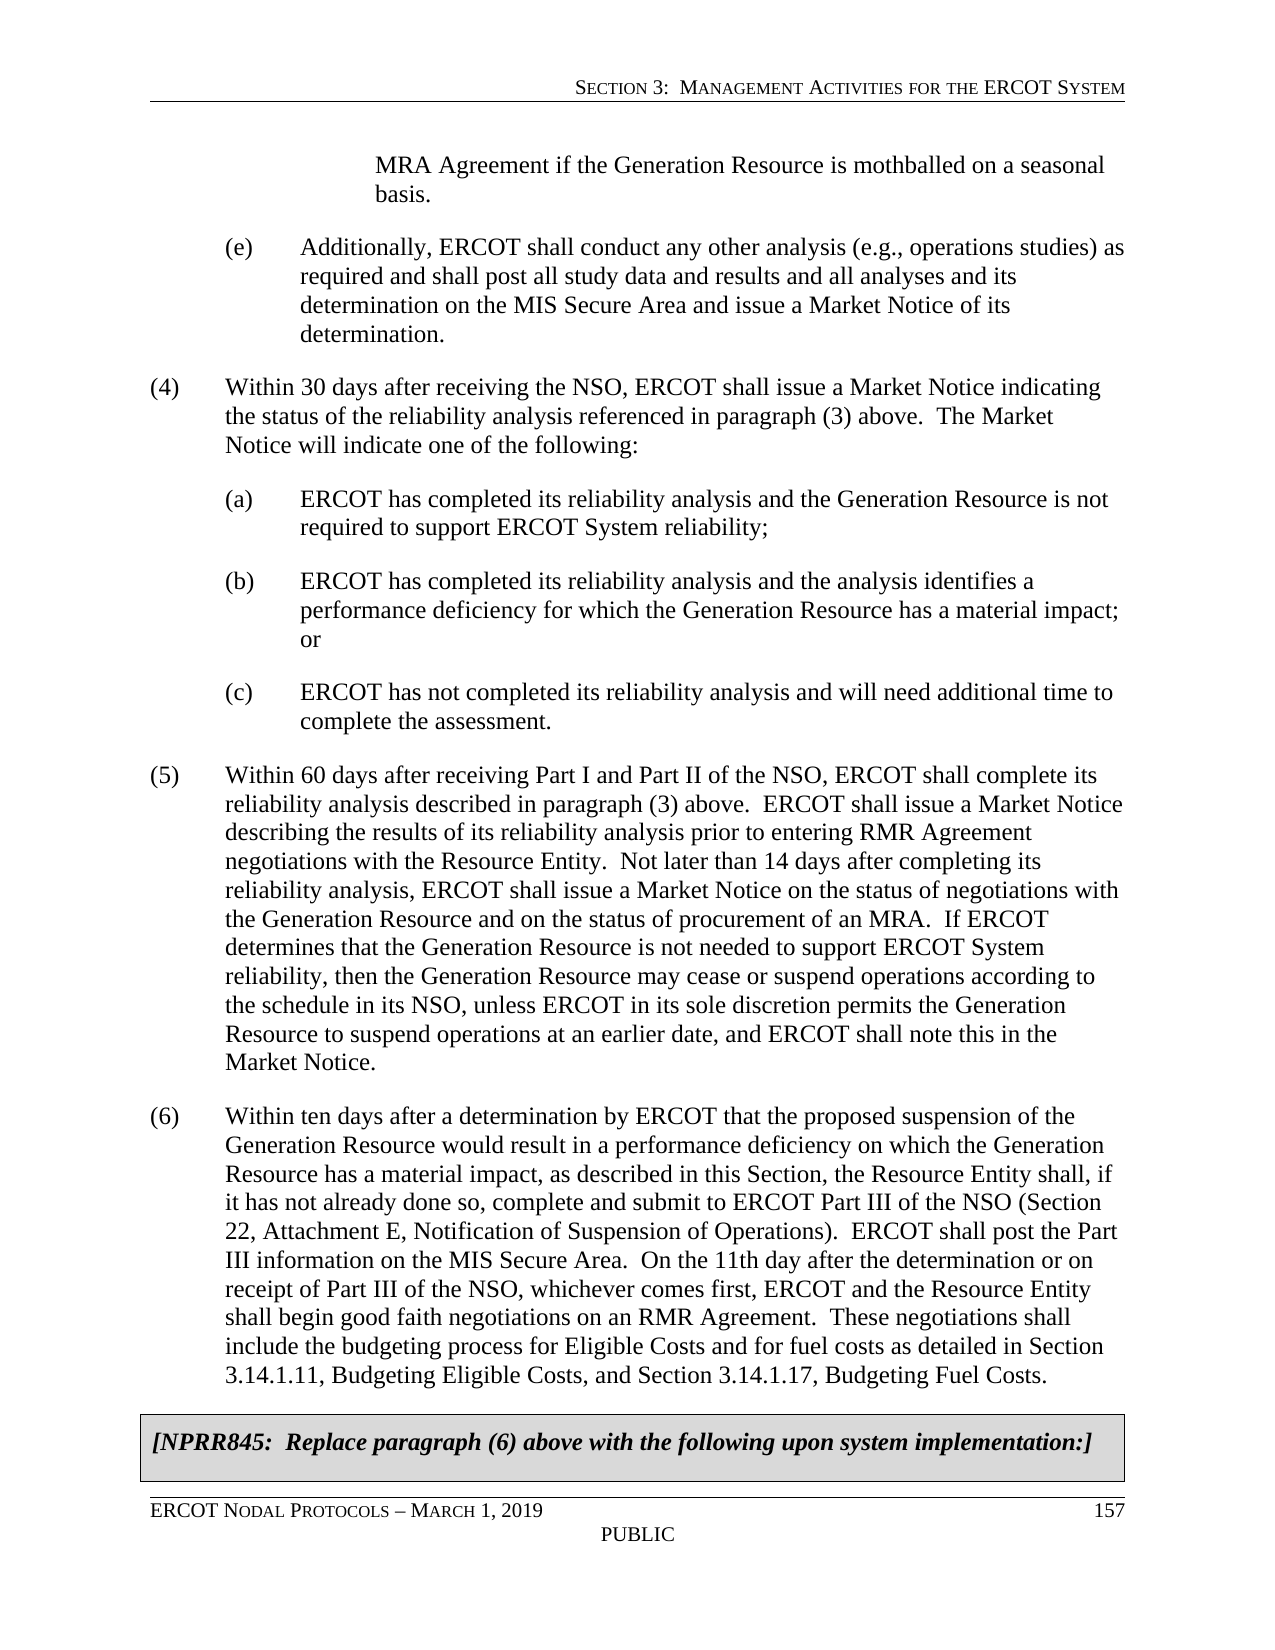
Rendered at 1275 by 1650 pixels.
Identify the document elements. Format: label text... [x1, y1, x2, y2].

text (c) ERCOT has not completed its reliability analysis and will need additional time to complete the assessment. [225, 677, 1125, 735]
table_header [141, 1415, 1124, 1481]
list (5) Within 60 days after receiving Part I and Part II of the NSO, ERCOT shall complete its reliability analysis described in paragraph (3) above. ERCOT shall issue a Market Notice describing the results of its reliability analysis prior to entering RMR Agreement negotiations with the Resource Entity. Not later than 14 days after completing its reliability analysis, ERCOT shall issue a Market Notice on the status of negotiations with the Generation Resource and on the status of procurement of an MRA. If ERCOT determines that the Generation Resource is not needed to support ERCOT System reliability, then the Generation Resource may cease or suspend operations according to the schedule in its NSO, unless ERCOT in its sole discretion permits the Generation Resource to suspend operations at an earlier date, and ERCOT shall note this in the Market Notice. [150, 760, 1125, 1076]
text (4) Within 30 days after receiving the NSO, ERCOT shall issue a Market Notice indicating the status of the reliability analysis referenced in paragraph (3) above. The Market Notice will indicate one of the following: [150, 372, 1125, 459]
text (6) Within ten days after a determination by ERCOT that the proposed suspension of the Generation Resource would result in a performance deficiency on which the Generation Resource has a material impact, as described in this Section, the Resource Entity shall, if it has not already done so, complete and submit to ERCOT Part III of the NSO (Section 22, Attachment E, Notification of Suspension of Operations). ERCOT shall post the Part III information on the MIS Secure Area. On the 11th day after the determination or on receipt of Part III of the NSO, whichever comes first, ERCOT and the Resource Entity shall begin good faith negotiations on an RMR Agreement. These negotiations shall include the budgeting process for Eligible Costs and for fuel costs as detailed in Section 3.14.1.11, Budgeting Eligible Costs, and Section 3.14.1.17, Budgeting Fuel Costs. [150, 1101, 1125, 1389]
text (b) ERCOT has completed its reliability analysis and the analysis identifies a performance deficiency for which the Generation Resource has a material impact; or [225, 566, 1125, 652]
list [300, 150, 1125, 207]
list (e) Additionally, ERCOT shall conduct any other analysis (e.g., operations studies) as required and shall post all study data and results and all analyses and its determination on the MIS Secure Area and issue a Market Notice of its determination. [225, 232, 1125, 347]
text (a) ERCOT has completed its reliability analysis and the Generation Resource is not required to support ERCOT System reliability; [225, 484, 1125, 541]
